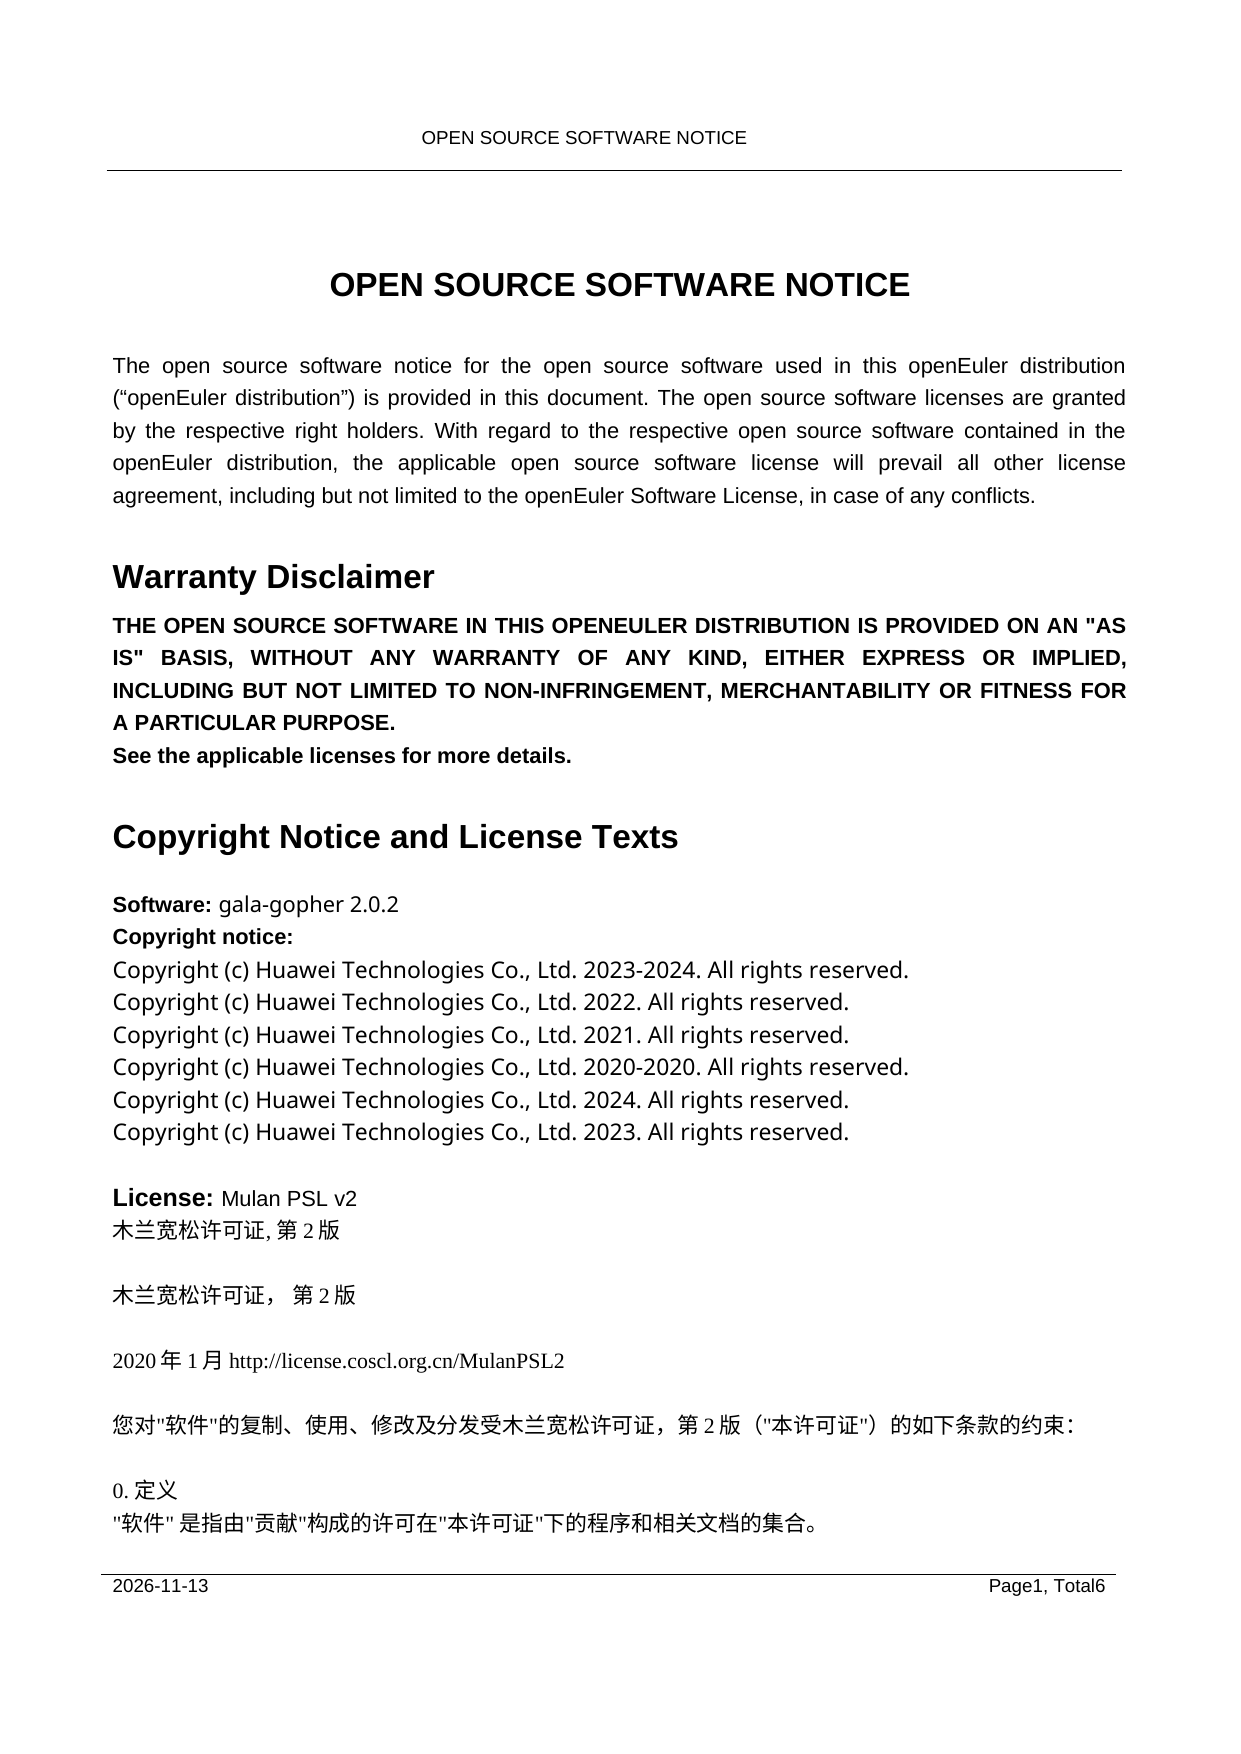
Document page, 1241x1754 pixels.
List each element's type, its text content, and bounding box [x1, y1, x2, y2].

text License: Mulan PSL v2 [112, 1181, 1128, 1213]
text The open source software notice for the open source software used in this openEuler distribution (“openEuler distribution”) is provided in this document. The open source software licenses are granted by the respective right holders. With regard to the respective open source software contained in the openEuler distribution, the applicable open source software license will prevail all other license agreement, including but not limited to the openEuler Software License, in case of any conflicts. [112, 349, 1128, 511]
text Copyright Notice and License Texts [112, 804, 1128, 869]
text Software: gala-gopher 2.0.2 [112, 888, 1128, 921]
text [112, 1213, 1128, 1538]
text Copyright (c) Huawei Technologies Co., Ltd. 2023-2024. All rights reserved. Copyright (c) Huawei Technologies Co., Ltd. 2022. All rights reserved. Copyright (c) Huawei Technologies Co., Ltd. 2021. All rights reserved. Copyright (c) Huawei Technologies Co., Ltd. 2020-2020. All rights reserved. Copyright (c) Huawei Technologies Co., Ltd. 2024. All rights reserved. Copyright (c) Huawei Technologies Co., Ltd. 2023. All rights reserved. [112, 953, 1128, 1181]
text Warranty Disclaimer [112, 544, 1128, 609]
text THE OPEN SOURCE SOFTWARE IN THIS OPENEULER DISTRIBUTION IS PROVIDED ON AN "AS IS" BASIS, WITHOUT ANY WARRANTY OF ANY KIND, EITHER EXPRESS OR IMPLIED, INCLUDING BUT NOT LIMITED TO NON-INFRINGEMENT, MERCHANTABILITY OR FITNESS FOR A PARTICULAR PURPOSE. See the applicable licenses for more details. [112, 609, 1128, 771]
text OPEN SOURCE SOFTWARE NOTICE [112, 251, 1128, 316]
text Copyright notice: [112, 921, 1128, 953]
